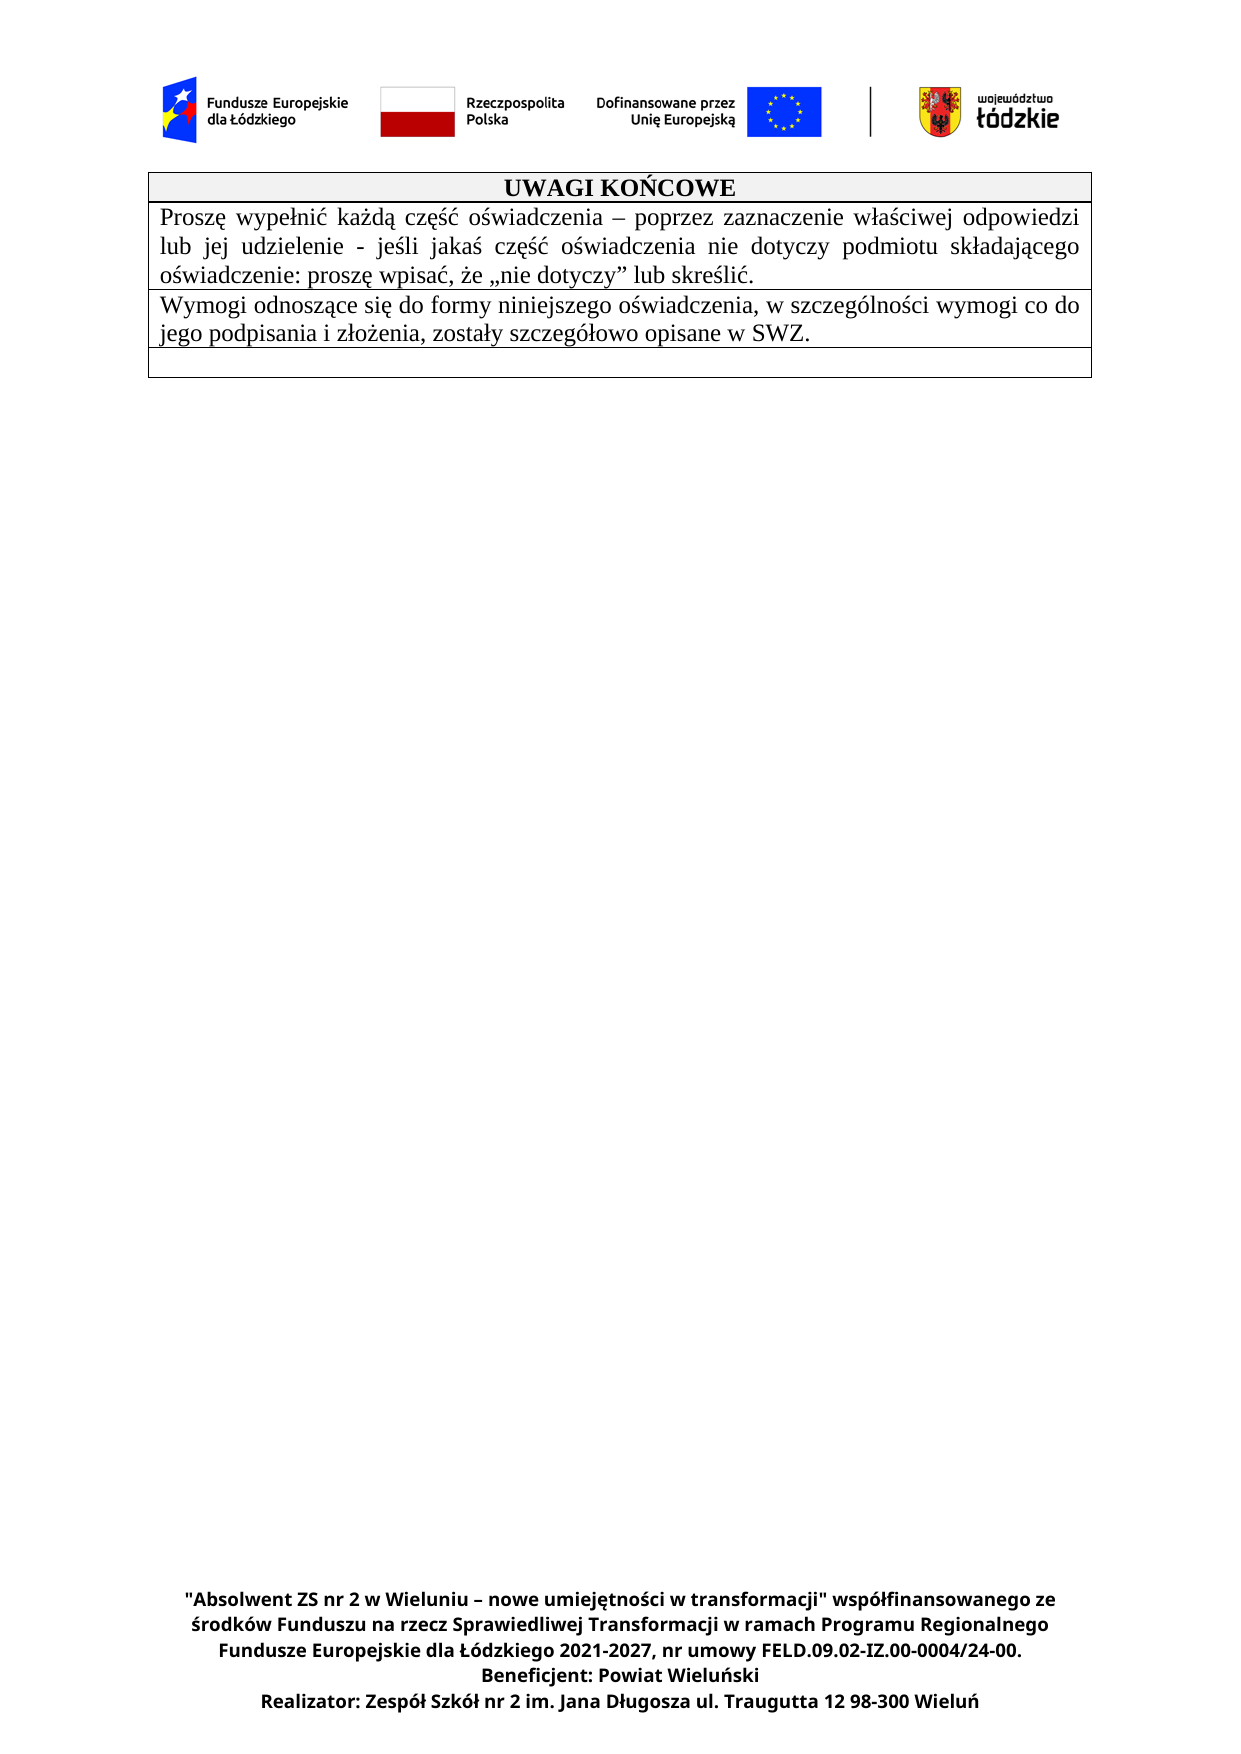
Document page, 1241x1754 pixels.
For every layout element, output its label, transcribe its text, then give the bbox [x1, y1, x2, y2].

table_cell [149, 348, 1091, 377]
table_cell UWAGI KOŃCOWE [149, 173, 1091, 201]
table_cell Wymogi odnoszące się do formy niniejszego oświadczenia, w szczególności wymogi co do jego podpisania i złożenia, zostały szczegółowo opisane w SWZ. [149, 290, 1091, 347]
picture [147, 59, 1117, 168]
table_cell Proszę wypełnić każdą część oświadczenia – poprzez zaznaczenie właściwej odpowiedzi lub jej udzielenie - jeśli jakaś część oświadczenia nie dotyczy podmiotu składającego oświadczenie: proszę wpisać, że „nie dotyczy” lub skreślić. [149, 203, 1091, 289]
